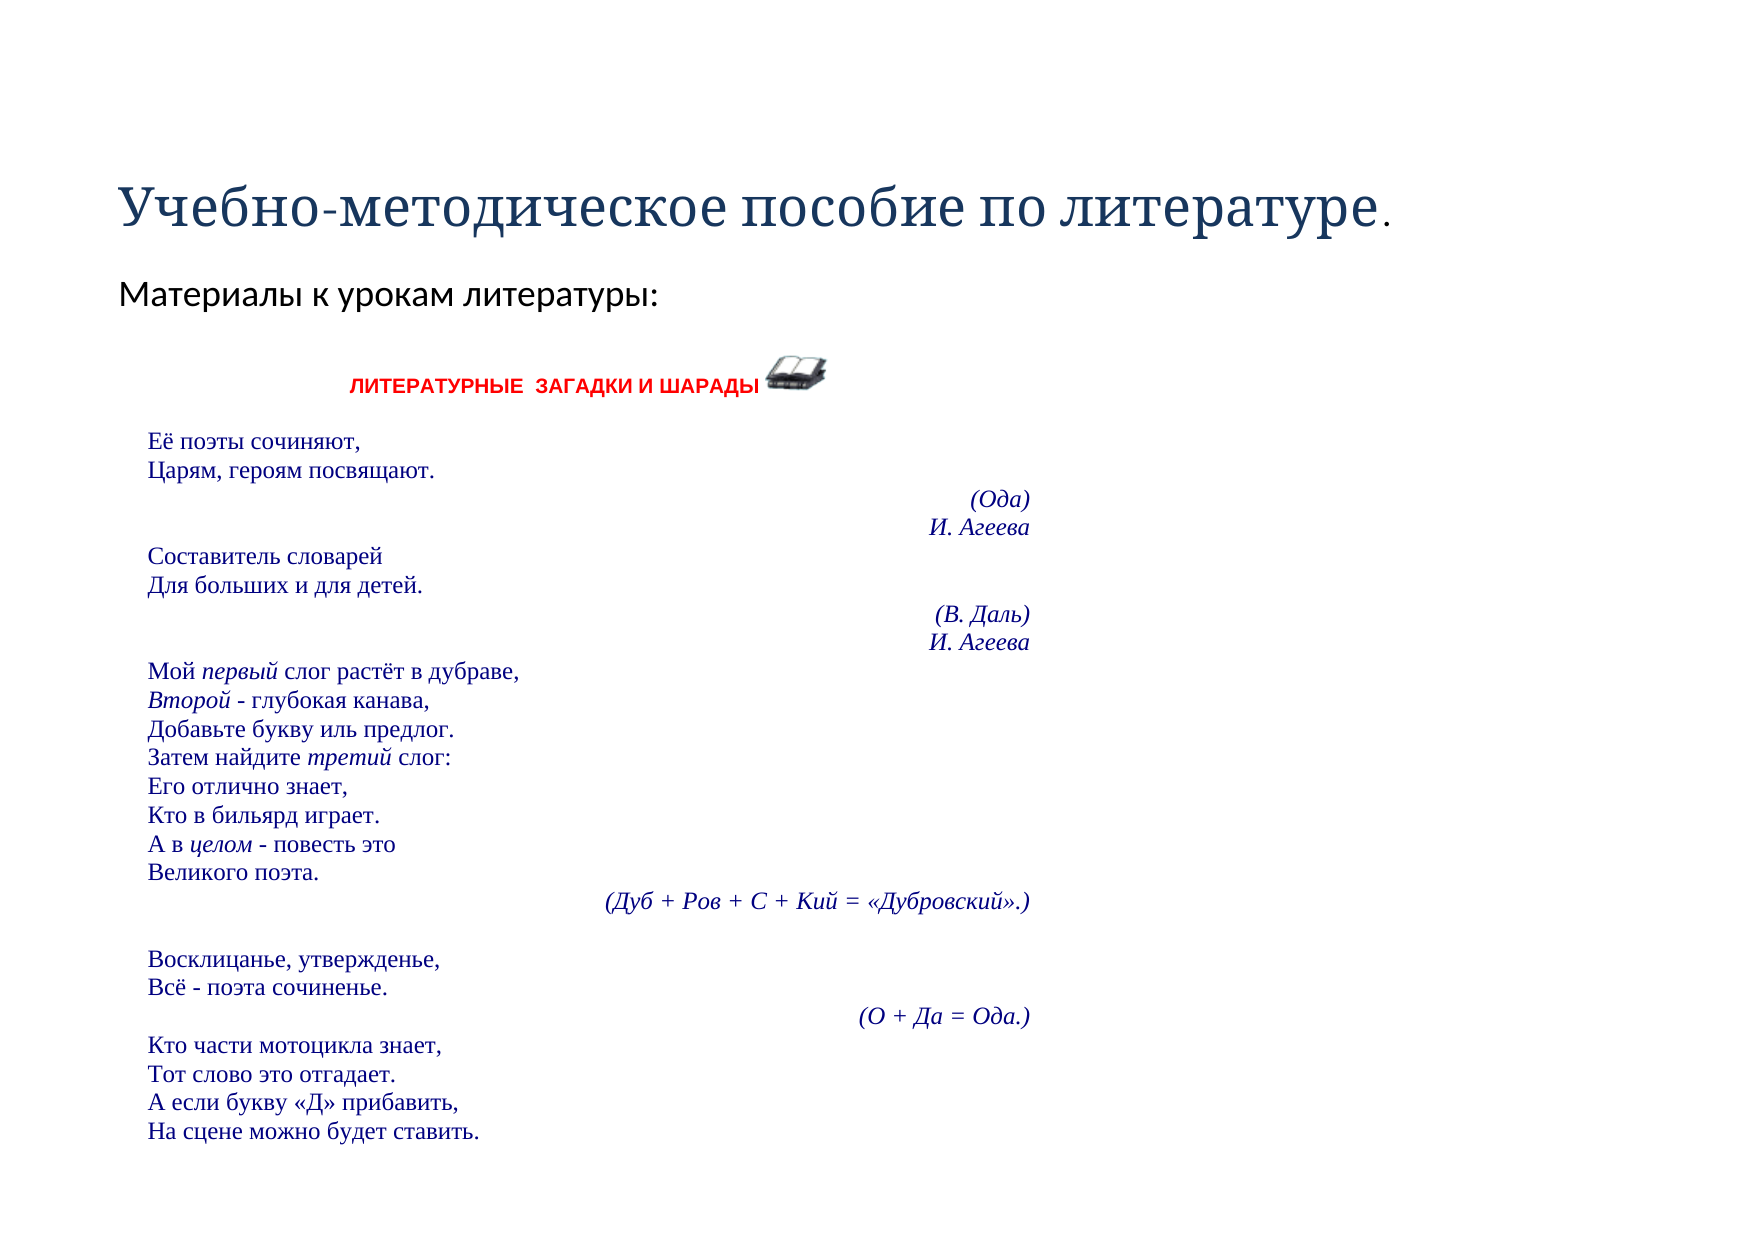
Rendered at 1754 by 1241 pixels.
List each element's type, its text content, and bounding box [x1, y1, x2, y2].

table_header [118, 343, 1059, 1145]
text Материалы к урокам литературы: [118, 269, 1636, 315]
text Учебно-методическое пособие по литературе. [118, 177, 1636, 239]
picture [765, 343, 828, 394]
